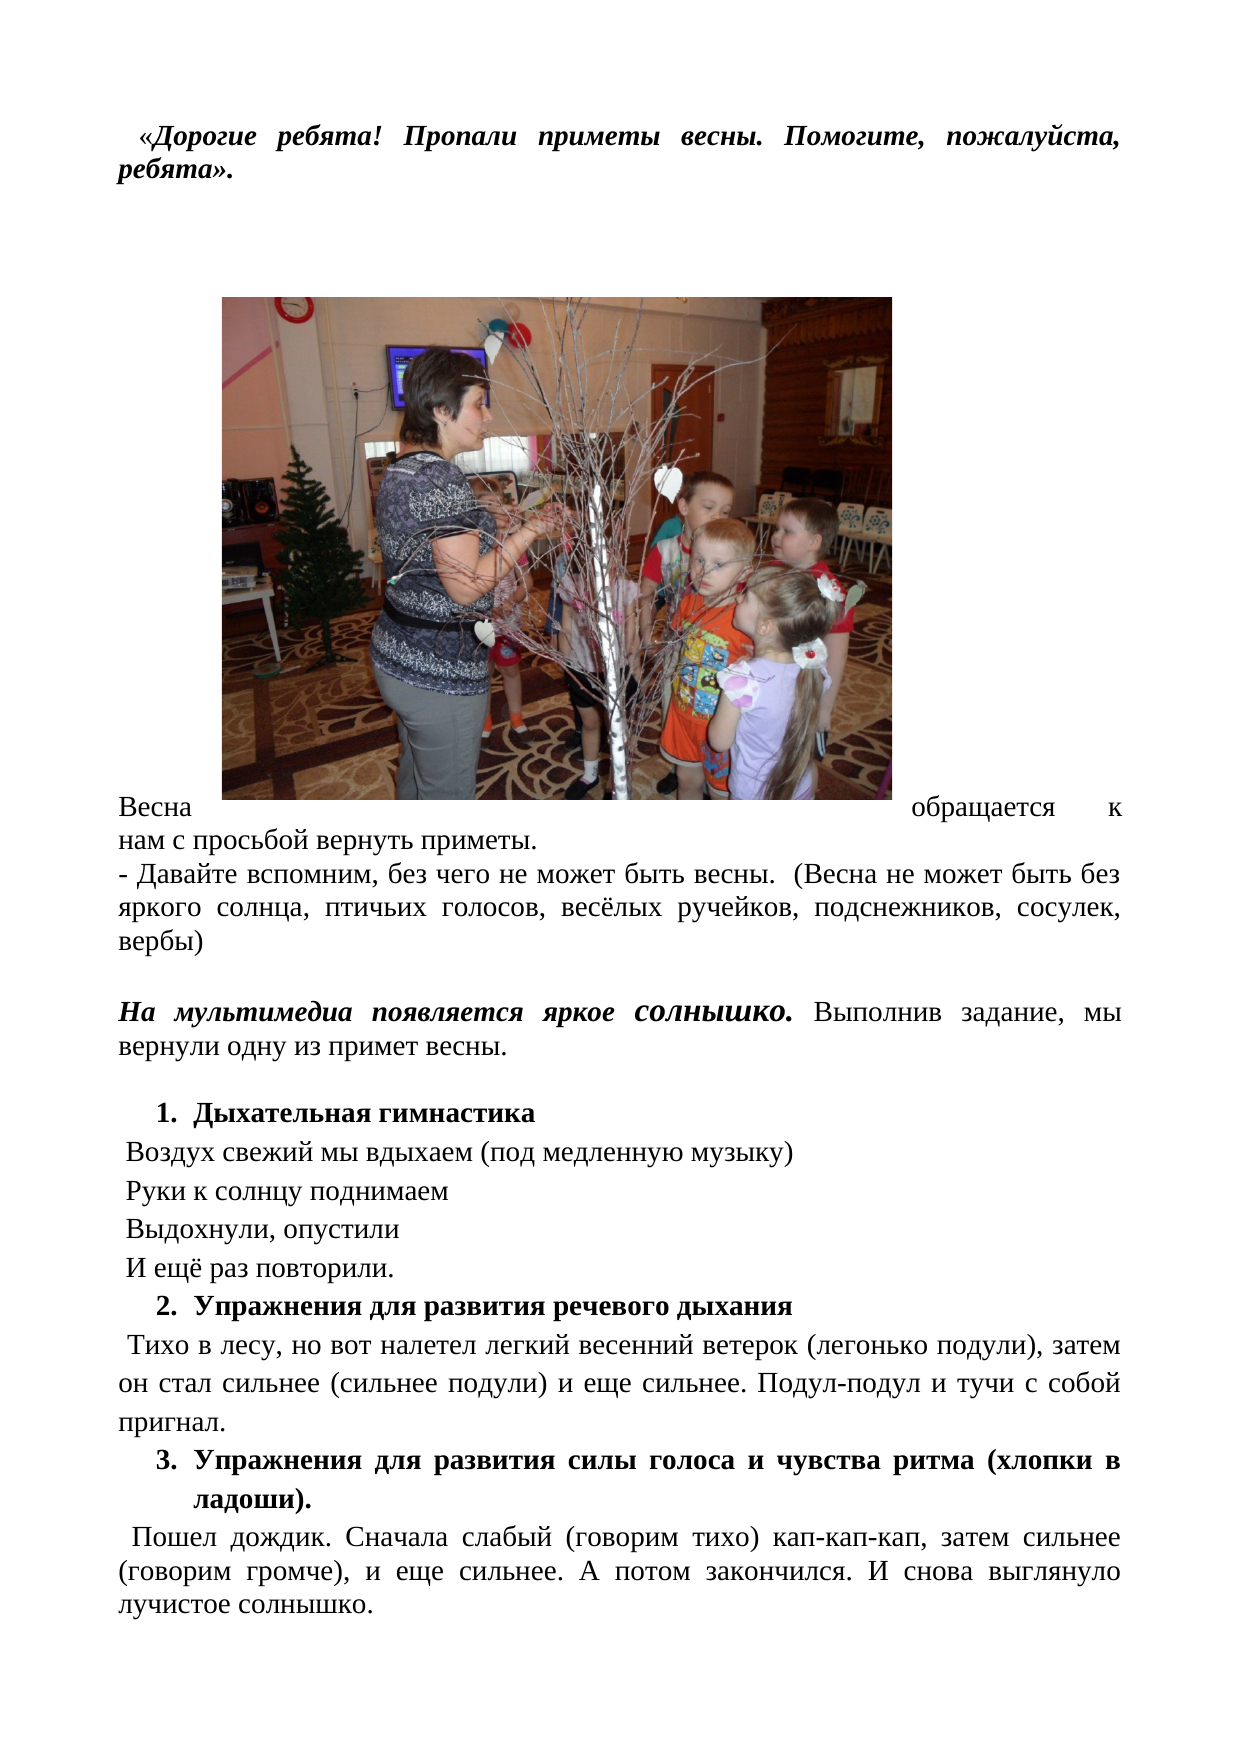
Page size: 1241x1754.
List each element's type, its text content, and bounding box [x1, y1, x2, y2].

text Воздух свежий мы вдыхаем (под медленную музыку) [118, 1134, 1122, 1168]
text - Давайте вспомним, без чего не может быть весны. (Весна не может быть без яркого солнца, птичьих голосов, весёлых ручейков, подснежников, сосулек, вербы) [118, 856, 1122, 957]
list Упражнения для развития речевого дыхания [156, 1288, 1122, 1322]
text Тихо в лесу, но вот налетел легкий весенний ветерок (легонько подули), затем он стал сильнее (сильнее подули) и еще сильнее. Подул-подул и тучи с собой пригнал. [118, 1327, 1122, 1437]
text На мультимедиа появляется яркое солнышко. Выполнив задание, мы вернули одну из примет весны. [118, 990, 1122, 1062]
list Упражнения для развития силы голоса и чувства ритма (хлопки в ладоши). [156, 1442, 1122, 1514]
text Весна обращается к нам с просьбой вернуть приметы. [118, 789, 1122, 856]
list Дыхательная гимнастика [156, 1096, 1122, 1129]
text Руки к солнцу поднимаем [118, 1173, 1122, 1206]
picture [221, 297, 893, 800]
text «Дорогие ребята! Пропали приметы весны. Помогите, пожалуйста, ребята». [118, 118, 1122, 185]
text Выдохнули, опустили [118, 1211, 1122, 1245]
text Пошел дождик. Сначала слабый (говорим тихо) кап-кап-кап, затем сильнее (говорим громче), и еще сильнее. А потом закончился. И снова выглянуло лучистое солнышко. [118, 1519, 1122, 1620]
text И ещё раз повторили. [118, 1250, 1122, 1283]
